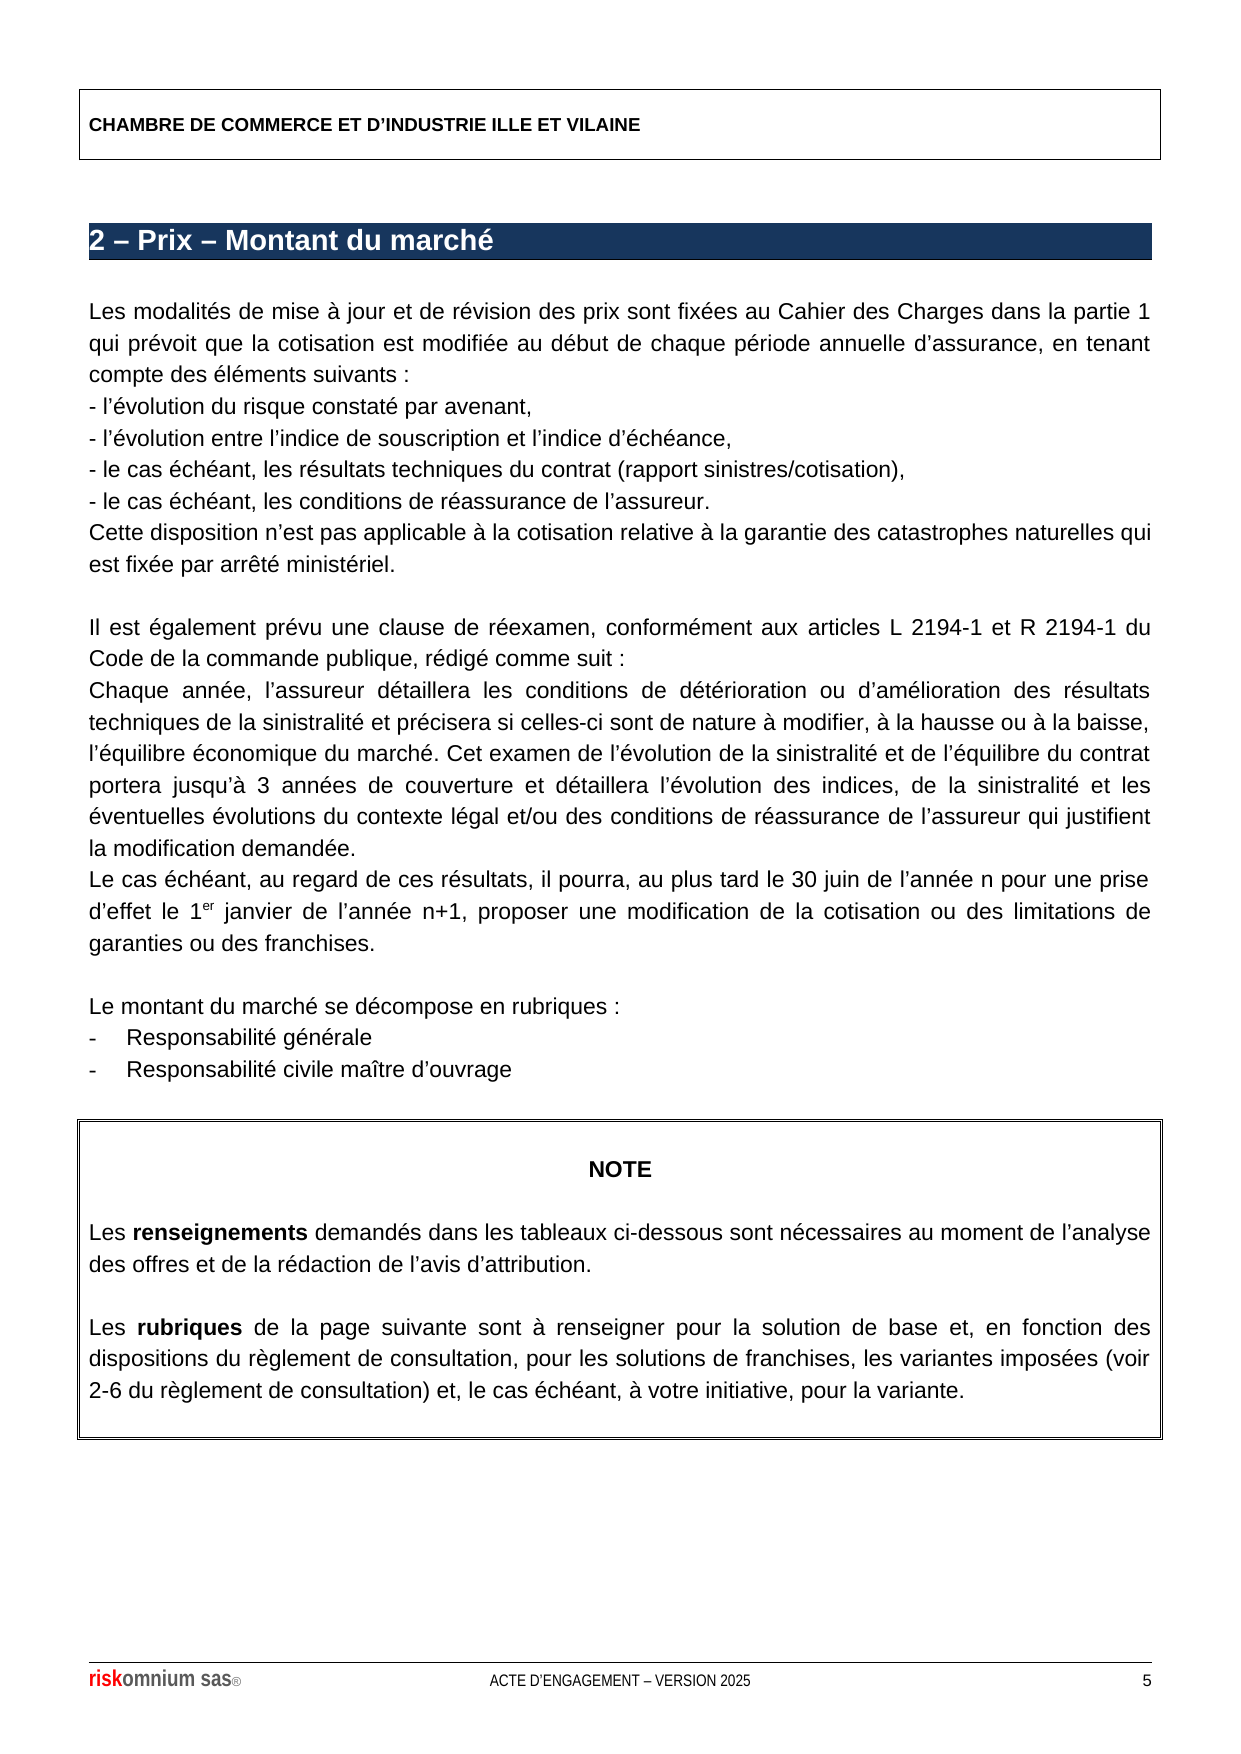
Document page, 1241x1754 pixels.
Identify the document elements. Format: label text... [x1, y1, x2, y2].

text Les modalités de mise à jour et de révision des prix sont fixées au Cahier des Charges dans la partie 1 qui prévoit que la cotisation est modifiée au début de chaque période annuelle d’assurance, en tenant compte des éléments suivants : [89, 298, 1152, 388]
text - le cas échéant, les résultats techniques du contrat (rapport sinistres/cotisation), [89, 456, 1152, 482]
list Responsabilité civile maître d’ouvrage [89, 1056, 1152, 1082]
text - l’évolution entre l’indice de souscription et l’indice d’échéance, [89, 424, 1152, 451]
text NOTE [80, 1151, 1160, 1182]
text - le cas échéant, les conditions de réassurance de l’assureur. [89, 488, 1152, 514]
text 2 – Prix – Montant du marché [89, 223, 1152, 259]
text Le montant du marché se décompose en rubriques : [89, 993, 1152, 1019]
text Cette disposition n’est pas applicable à la cotisation relative à la garantie des catastrophes naturelles qui est fixée par arrêté ministériel. [89, 519, 1152, 577]
list Responsabilité générale [89, 1024, 1152, 1051]
text Il est également prévu une clause de réexamen, conformément aux articles L 2194-1 et R 2194-1 du Code de la commande publique, rédigé comme suit : [89, 614, 1152, 672]
text - l’évolution du risque constaté par avenant, [89, 393, 1152, 419]
text Les rubriques de la page suivante sont à renseigner pour la solution de base et, en fonction des dispositions du règlement de consultation, pour les solutions de franchises, les variantes imposées (voir 2-6 du règlement de consultation) et, le cas échéant, à votre initiative, pour la variante. [80, 1308, 1160, 1403]
text Le cas échéant, au regard de ces résultats, il pourra, au plus tard le 30 juin de l’année n pour une prise d’effet le 1er janvier de l’année n+1, proposer une modification de la cotisation ou des limitations de garanties ou des franchises. [89, 866, 1152, 956]
text Les renseignements demandés dans les tableaux ci-dessous sont nécessaires au moment de l’analyse des offres et de la rédaction de l’avis d’attribution. [80, 1214, 1160, 1277]
text Chaque année, l’assureur détaillera les conditions de détérioration ou d’amélioration des résultats techniques de la sinistralité et précisera si celles-ci sont de nature à modifier, à la hausse ou à la baisse, l’équilibre économique du marché. Cet examen de l’évolution de la sinistralité et de l’équilibre du contrat portera jusqu’à 3 années de couverture et détaillera l’évolution des indices, de la sinistralité et les éventuelles évolutions du contexte légal et/ou des conditions de réassurance de l’assureur qui justifient la modification demandée. [89, 677, 1152, 861]
